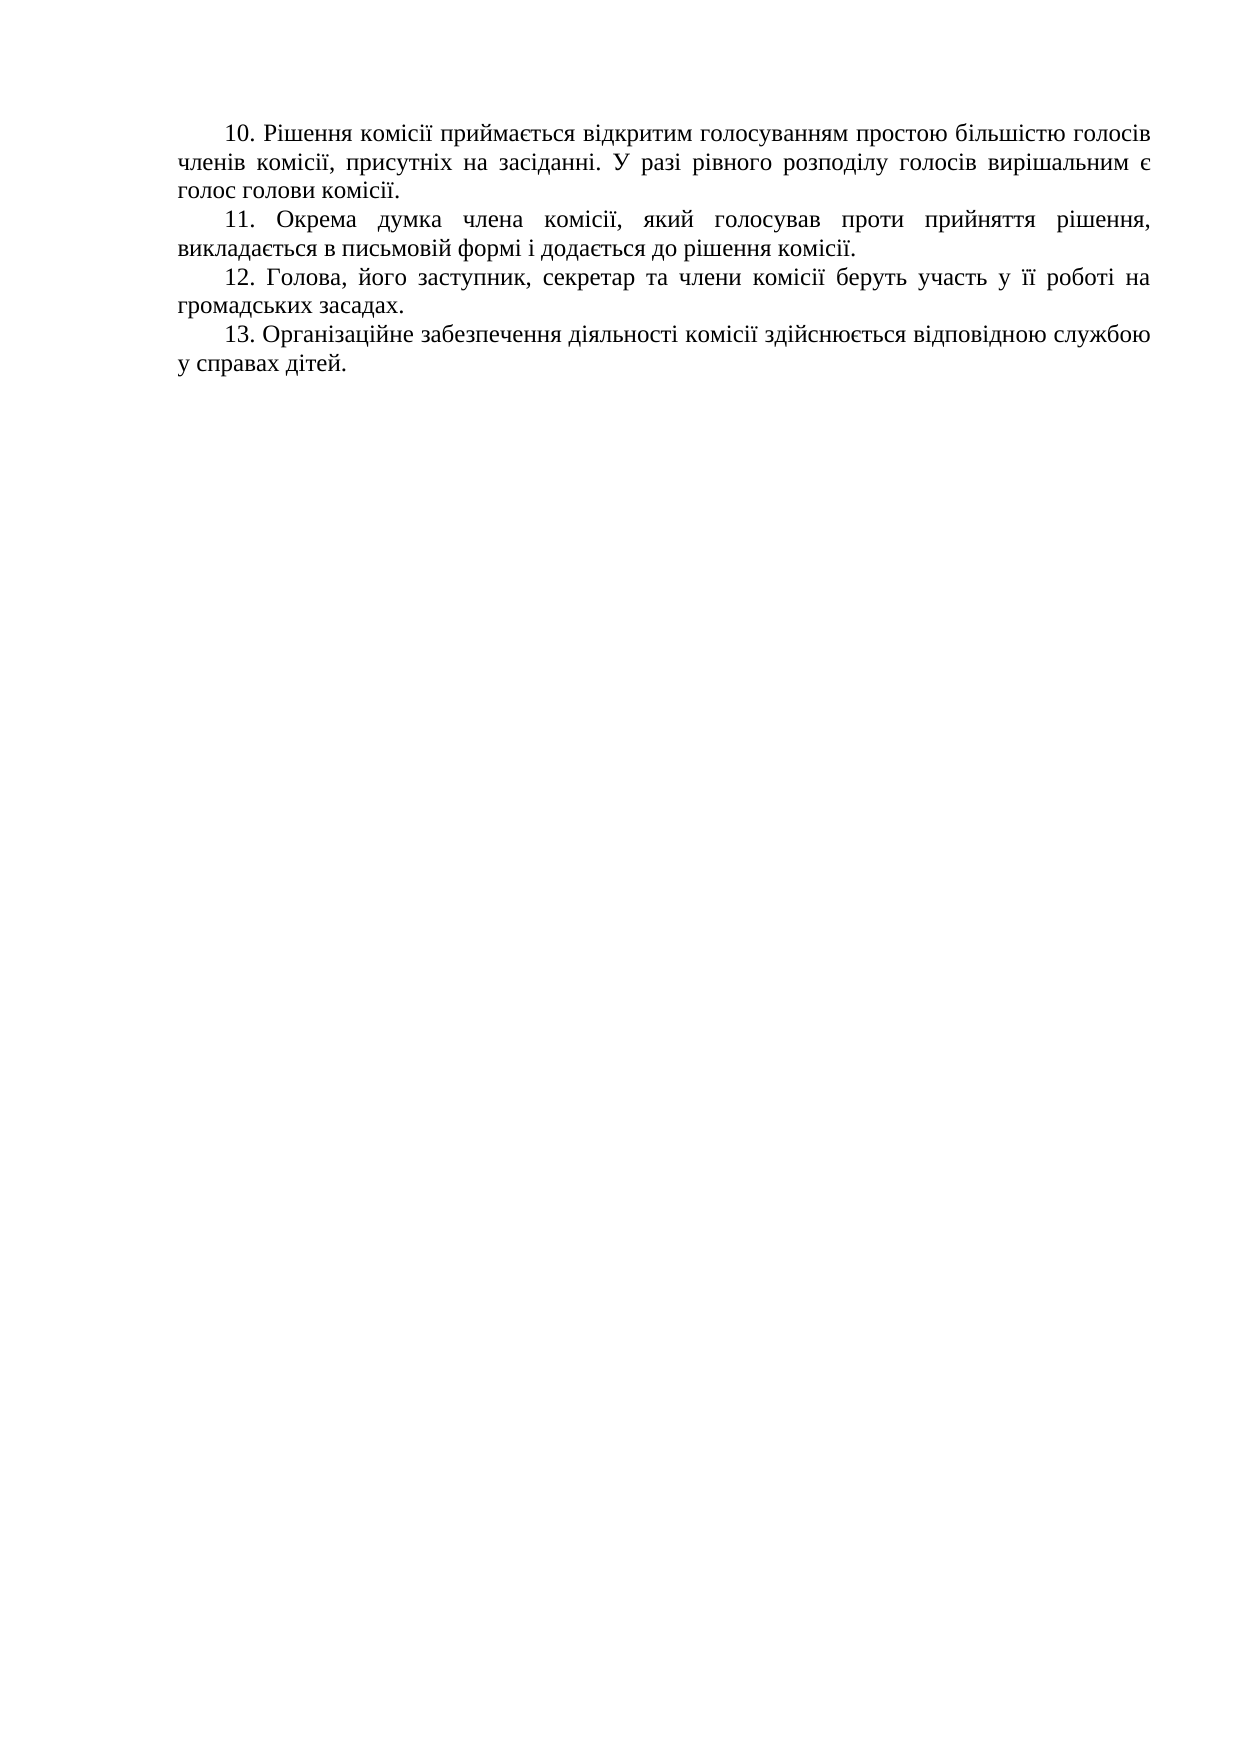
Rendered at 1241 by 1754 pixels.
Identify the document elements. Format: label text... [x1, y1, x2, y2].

text 10. Рішення комісії приймається відкритим голосуванням простою більшістю голосів членів комісії, присутніх на засіданні. У разі рівного розподілу голосів вирішальним є голос голови комісії. [177, 118, 1152, 204]
text 11. Окрема думка члена комісії, який голосував проти прийняття рішення, викладається в письмовій формі і додається до рішення комісії. [177, 204, 1152, 262]
text 12. Голова, його заступник, секретар та члени комісії беруть участь у її роботі на громадських засадах. [177, 262, 1152, 319]
text 13. Організаційне забезпечення діяльності комісії здійснюється відповідною службою у справах дітей. [177, 319, 1152, 377]
